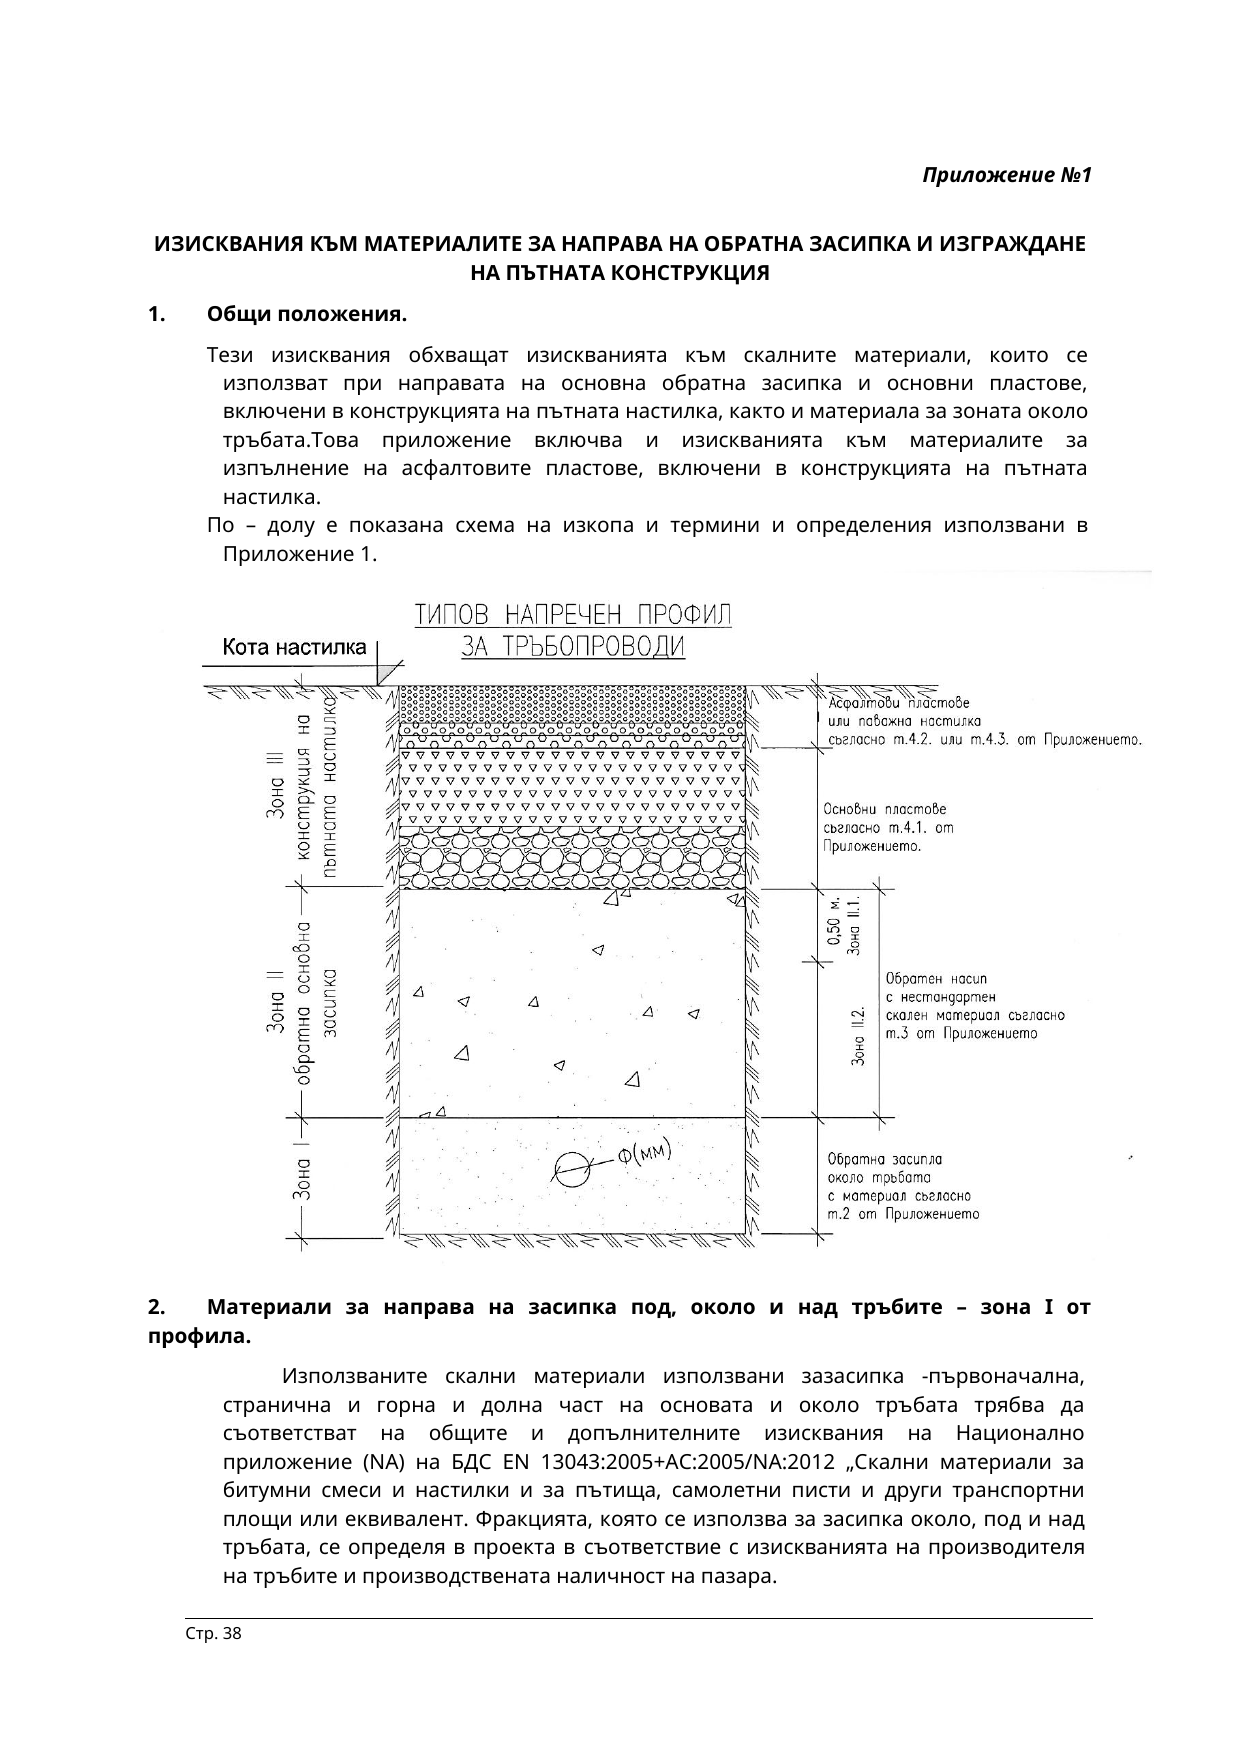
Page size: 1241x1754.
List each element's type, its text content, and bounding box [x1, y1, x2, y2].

text ИЗИСКВАНИЯ КЪМ МАТЕРИАЛИТЕ ЗА НАПРАВА НА ОБРАТНА ЗАСИПКА И ИЗГРАЖДАНЕ НА ПЪТНАТА КОНСТРУКЦИЯ [148, 229, 1093, 286]
picture [147, 567, 1154, 1280]
text Тези изисквания обхващат изискванията към скалните материали, които се използват при направата на основна обратна засипка и основни пластове, включени в конструкцията на пътната настилка, както и материала за зоната около тръбата.Това приложение включва и изискванията към материалите за изпълнение на асфалтовите пластове, включени в конструкцията на пътната настилка. [148, 340, 1089, 510]
text Приложение №1 [148, 160, 1093, 188]
text По – долу е показана схема на изкопа и термини и определения използвани в Приложение 1. [148, 510, 1089, 567]
list Материали за направа на засипка под, около и над тръбите – зона I от профила. [148, 1292, 1093, 1349]
list Общи положения. [148, 299, 1093, 327]
text Използваните скални материали използвани зазасипка -първоначална, странична и горна и долна част на основата и около тръбата трябва да съответстват на общите и допълнителните изисквания на Национално приложение (NА) на БДС EN 13043:2005+AC:2005/NA:2012 „Скални материали за битумни смеси и настилки и за пътища, самолетни писти и други транспортни площи или еквивалент. Фракцията, която се използва за засипка около, под и над тръбата, се определя в проекта в съответствие с изискванията на производителя на тръбите и производствената наличност на пазара. [223, 1362, 1086, 1589]
